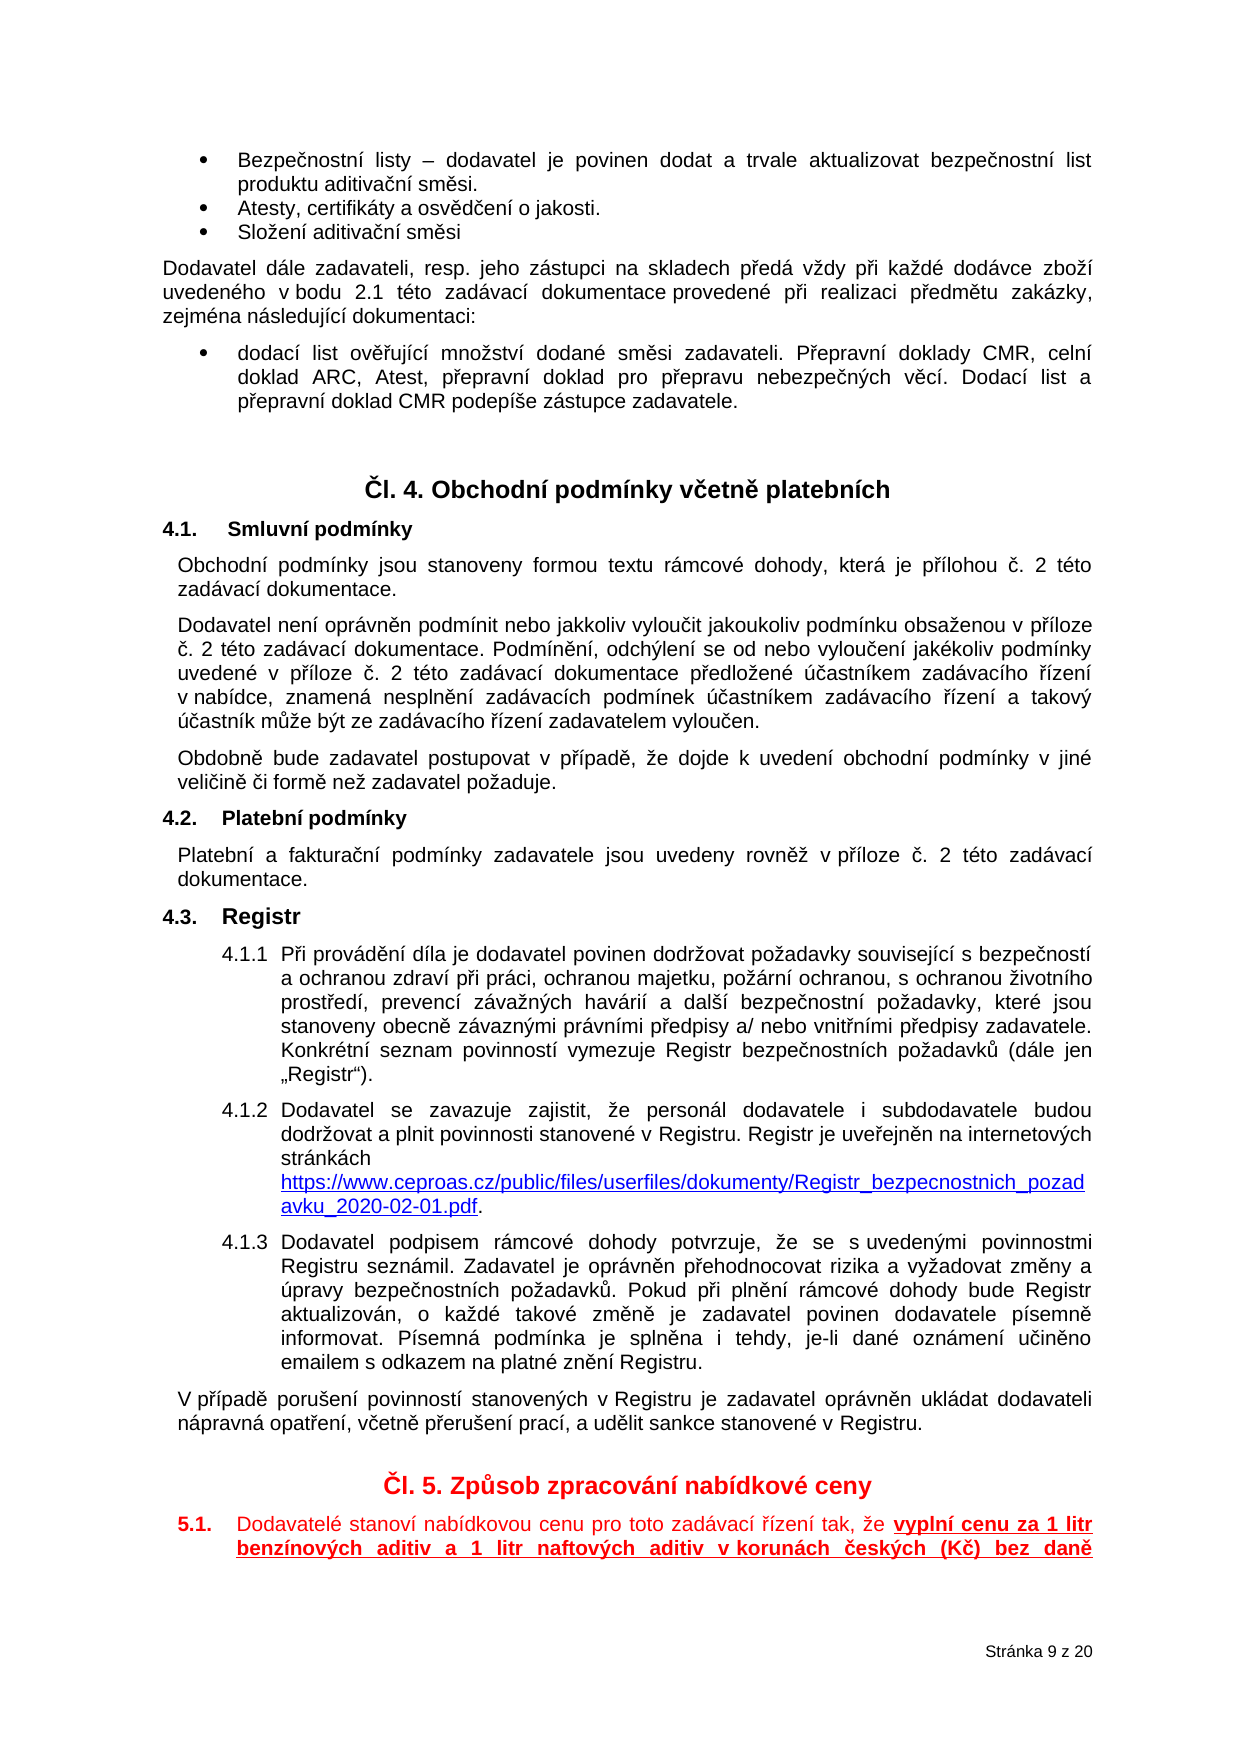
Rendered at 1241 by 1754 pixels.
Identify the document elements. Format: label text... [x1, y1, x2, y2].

text Smluvní podmínky [162, 516, 1093, 540]
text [177, 1512, 1093, 1560]
list Složení aditivační směsi [200, 220, 1093, 244]
text Registr [162, 903, 1093, 929]
text Způsob zpracování nabídkové ceny [162, 1471, 1093, 1499]
text Obchodní podmínky jsou stanoveny formou textu rámcové dohody, která je přílohou č. 2 této zadávací dokumentace. [177, 553, 1093, 601]
text Dodavatel není oprávněn podmínit nebo jakkoliv vyloučit jakoukoliv podmínku obsaženou v příloze č. 2 této zadávací dokumentace. Podmínění, odchýlení se od nebo vyloučení jakékoliv podmínky uvedené v příloze č. 2 této zadávací dokumentace předložené účastníkem zadávacího řízení v nabídce, znamená nesplnění zadávacích podmínek účastníkem zadávacího řízení a takový účastník může být ze zadávacího řízení zadavatelem vyloučen. [177, 613, 1093, 733]
list Bezpečnostní listy – dodavatel je povinen dodat a trvale aktualizovat bezpečnostní list produktu aditivační směsi. [200, 148, 1093, 196]
list Dodavatel podpisem rámcové dohody potvrzuje, že se s uvedenými povinnostmi Registru seznámil. Zadavatel je oprávněn přehodnocovat rizika a vyžadovat změny a úpravy bezpečnostních požadavků. Pokud při plnění rámcové dohody bude Registr aktualizován, o každé takové změně je zadavatel povinen dodavatele písemně informovat. Písemná podmínka je splněna i tehdy, je-li dané oznámení učiněno emailem s odkazem na platné znění Registru. [222, 1230, 1093, 1374]
list Dodavatel dále zadavateli, resp. jeho zástupci na skladech předá vždy při každé dodávce zboží uvedeného v bodu 2.1 této zadávací dokumentace provedené při realizaci předmětu zakázky, zejména následující dokumentaci: [162, 256, 1093, 328]
list Při provádění díla je dodavatel povinen dodržovat požadavky související s bezpečností a ochranou zdraví při práci, ochranou majetku, požární ochranou, s ochranou životního prostředí, prevencí závažných havárií a další bezpečnostní požadavky, které jsou stanoveny obecně závaznými právními předpisy a/ nebo vnitřními předpisy zadavatele. Konkrétní seznam povinností vymezuje Registr bezpečnostních požadavků (dále jen „Registr“). [222, 942, 1093, 1085]
text Platební podmínky [162, 806, 1093, 830]
list dodací list ověřující množství dodané směsi zadavateli. Přepravní doklady CMR, celní doklad ARC, Atest, přepravní doklad pro přepravu nebezpečných věcí. Dodací list a přepravní doklad CMR podepíše zástupce zadavatele. [200, 341, 1093, 413]
text V případě porušení povinností stanovených v Registru je zadavatel oprávněn ukládat dodavateli nápravná opatření, včetně přerušení prací, a udělit sankce stanovené v Registru. [177, 1386, 1093, 1434]
text Obdobně bude zadavatel postupovat v případě, že dojde k uvedení obchodní podmínky v jiné veličině či formě než zadavatel požaduje. [177, 746, 1093, 793]
text Obchodní podmínky včetně platebních [162, 475, 1093, 504]
list Atesty, certifikáty a osvědčení o jakosti. [200, 196, 1093, 220]
text Platební a fakturační podmínky zadavatele jsou uvedeny rovněž v příloze č. 2 této zadávací dokumentace. [177, 842, 1093, 890]
list Dodavatel se zavazuje zajistit, že personál dodavatele i subdodavatele budou dodržovat a plnit povinnosti stanovené v Registru. Registr je uveřejněn na internetových stránkách https://www.ceproas.cz/public/files/userfiles/dokumenty/Registr_bezpecnostnich_pozadavku_2020-02-01.pdf. [222, 1098, 1093, 1218]
